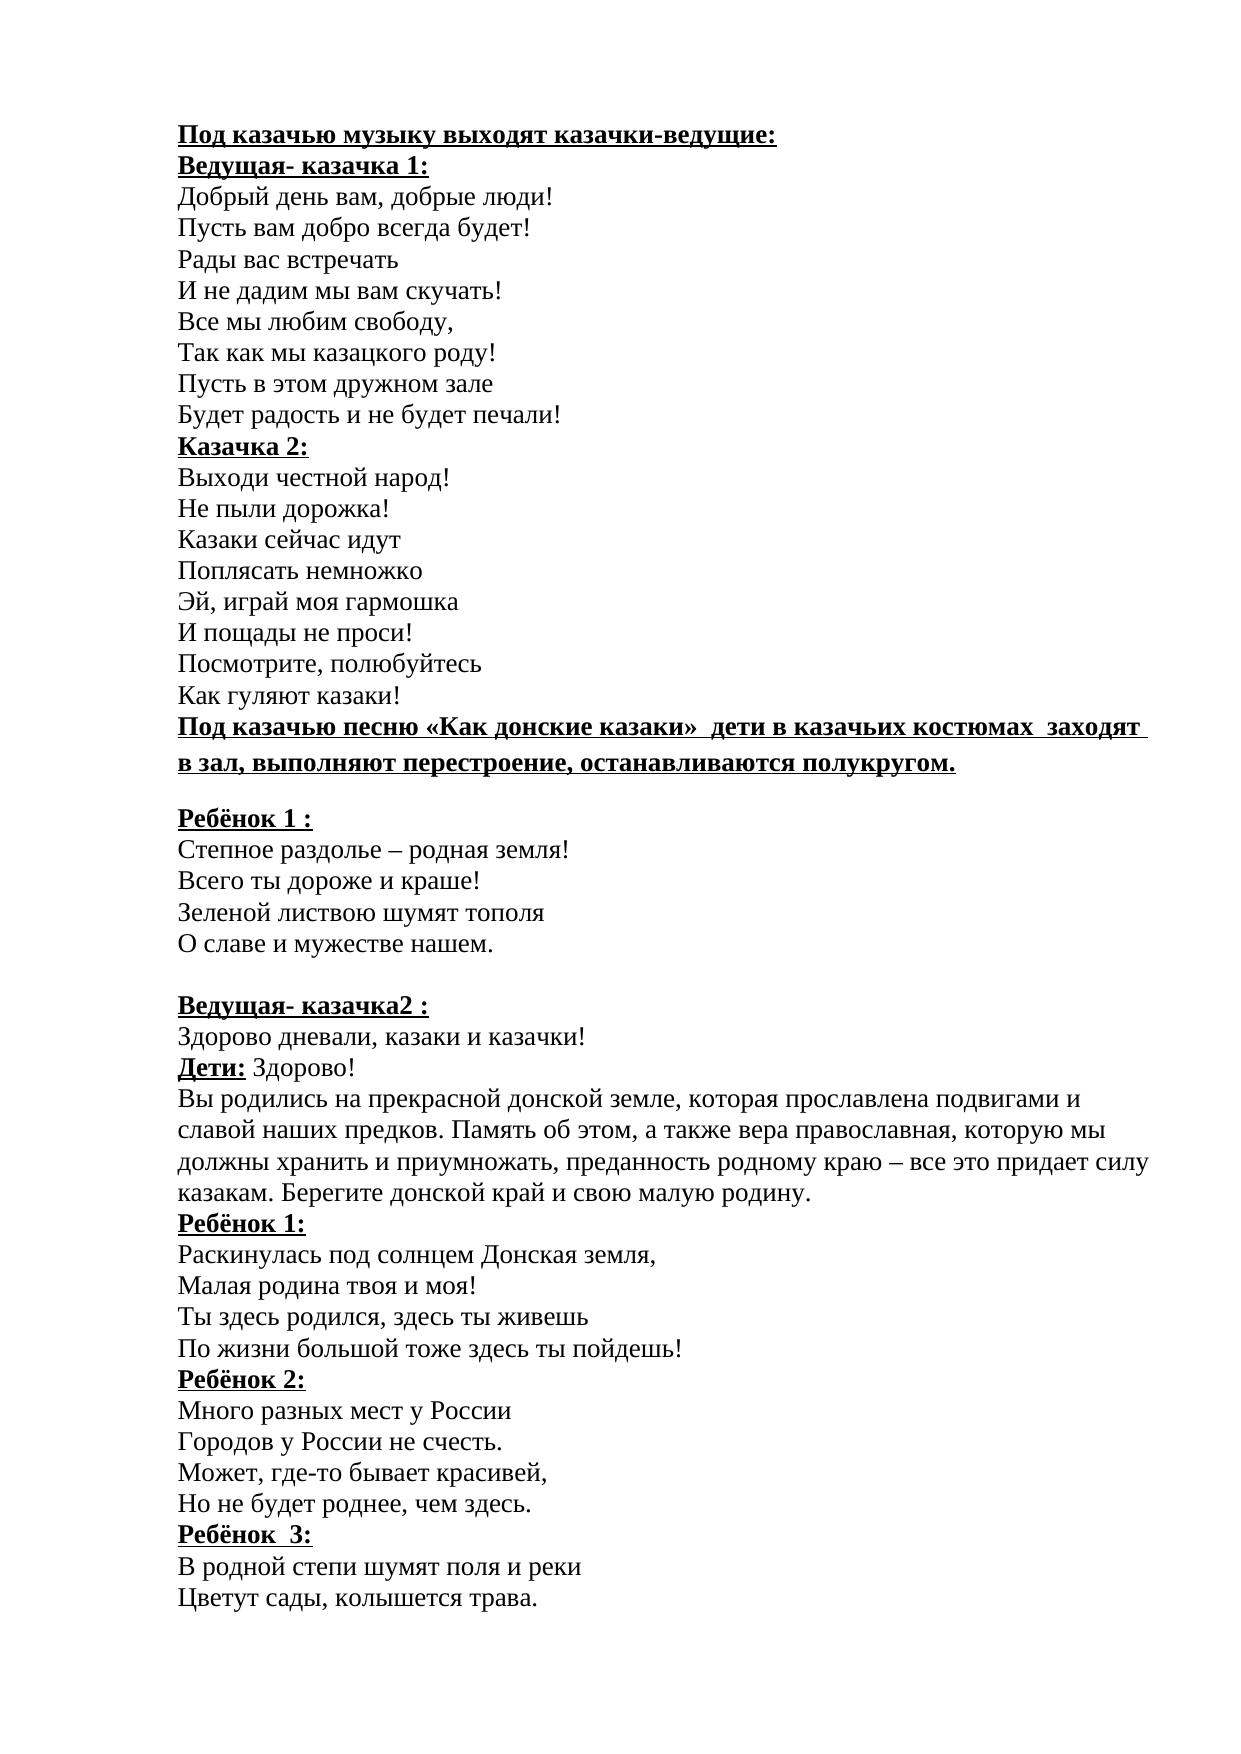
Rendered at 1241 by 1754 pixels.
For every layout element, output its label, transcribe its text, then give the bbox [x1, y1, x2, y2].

text Пусть в этом дружном зале [177, 367, 1152, 398]
text Ребёнок 2: [177, 1363, 1152, 1394]
text Степное раздолье – родная земля! [177, 833, 1152, 864]
text Здорово дневали, казаки и казачки! [177, 1020, 1152, 1051]
text Казаки сейчас идут [177, 523, 1152, 554]
text Ребёнок 1 : [177, 802, 1152, 833]
text Пусть вам добро всегда будет! [177, 212, 1152, 243]
text Добрый день вам, добрые люди! [177, 180, 1152, 212]
text Казачка 2: [177, 429, 1152, 461]
text Так как мы казацкого роду! [177, 336, 1152, 367]
text Дети: Здорово! [177, 1051, 1152, 1082]
text Все мы любим свободу, [177, 305, 1152, 336]
text Под казачью песню «Как донские казаки» дети в казачьих костюмах заходят в зал, выполняют перестроение, останавливаются полукругом. [177, 710, 1152, 777]
text Ребёнок 1: [177, 1207, 1152, 1238]
text Цветут сады, колышется трава. [177, 1581, 1152, 1612]
text В родной степи шумят поля и реки [177, 1550, 1152, 1581]
text Городов у России не счесть. [177, 1425, 1152, 1456]
text И пощады не проси! [177, 616, 1152, 648]
text Выходи честной народ! [177, 461, 1152, 492]
text Вы родились на прекрасной донской земле, которая прославлена подвигами и славой наших предков. Память об этом, а также вера православная, которую мы должны хранить и приумножать, преданность родному краю – все это придает силу казакам. Берегите донской край и свою малую родину. [177, 1082, 1152, 1207]
text Как гуляют казаки! [177, 679, 1152, 710]
text И не дадим мы вам скучать! [177, 274, 1152, 305]
text Много разных мест у России [177, 1394, 1152, 1425]
text Не пыли дорожка! [177, 492, 1152, 523]
text Ребёнок 3: [177, 1518, 1152, 1550]
text Эй, играй моя гармошка [177, 585, 1152, 616]
text О славе и мужестве нашем. [177, 927, 1152, 958]
text Зеленой листвою шумят тополя [177, 896, 1152, 927]
text Рады вас встречать [177, 243, 1152, 274]
text Малая родина твоя и моя! [177, 1269, 1152, 1301]
text Раскинулась под солнцем Донская земля, [177, 1238, 1152, 1269]
text Будет радость и не будет печали! [177, 398, 1152, 429]
text Под казачью музыку выходят казачки-ведущие: [177, 118, 1152, 149]
text Ты здесь родился, здесь ты живешь [177, 1301, 1152, 1332]
text Поплясать немножко [177, 554, 1152, 585]
text Но не будет роднее, чем здесь. [177, 1487, 1152, 1518]
text Ведущая- казачка 1: [177, 149, 1152, 180]
text Посмотрите, полюбуйтесь [177, 648, 1152, 679]
text По жизни большой тоже здесь ты пойдешь! [177, 1332, 1152, 1363]
text Всего ты дороже и краше! [177, 864, 1152, 896]
text Ведущая- казачка2 : [177, 989, 1152, 1020]
text Может, где-то бывает красивей, [177, 1456, 1152, 1487]
